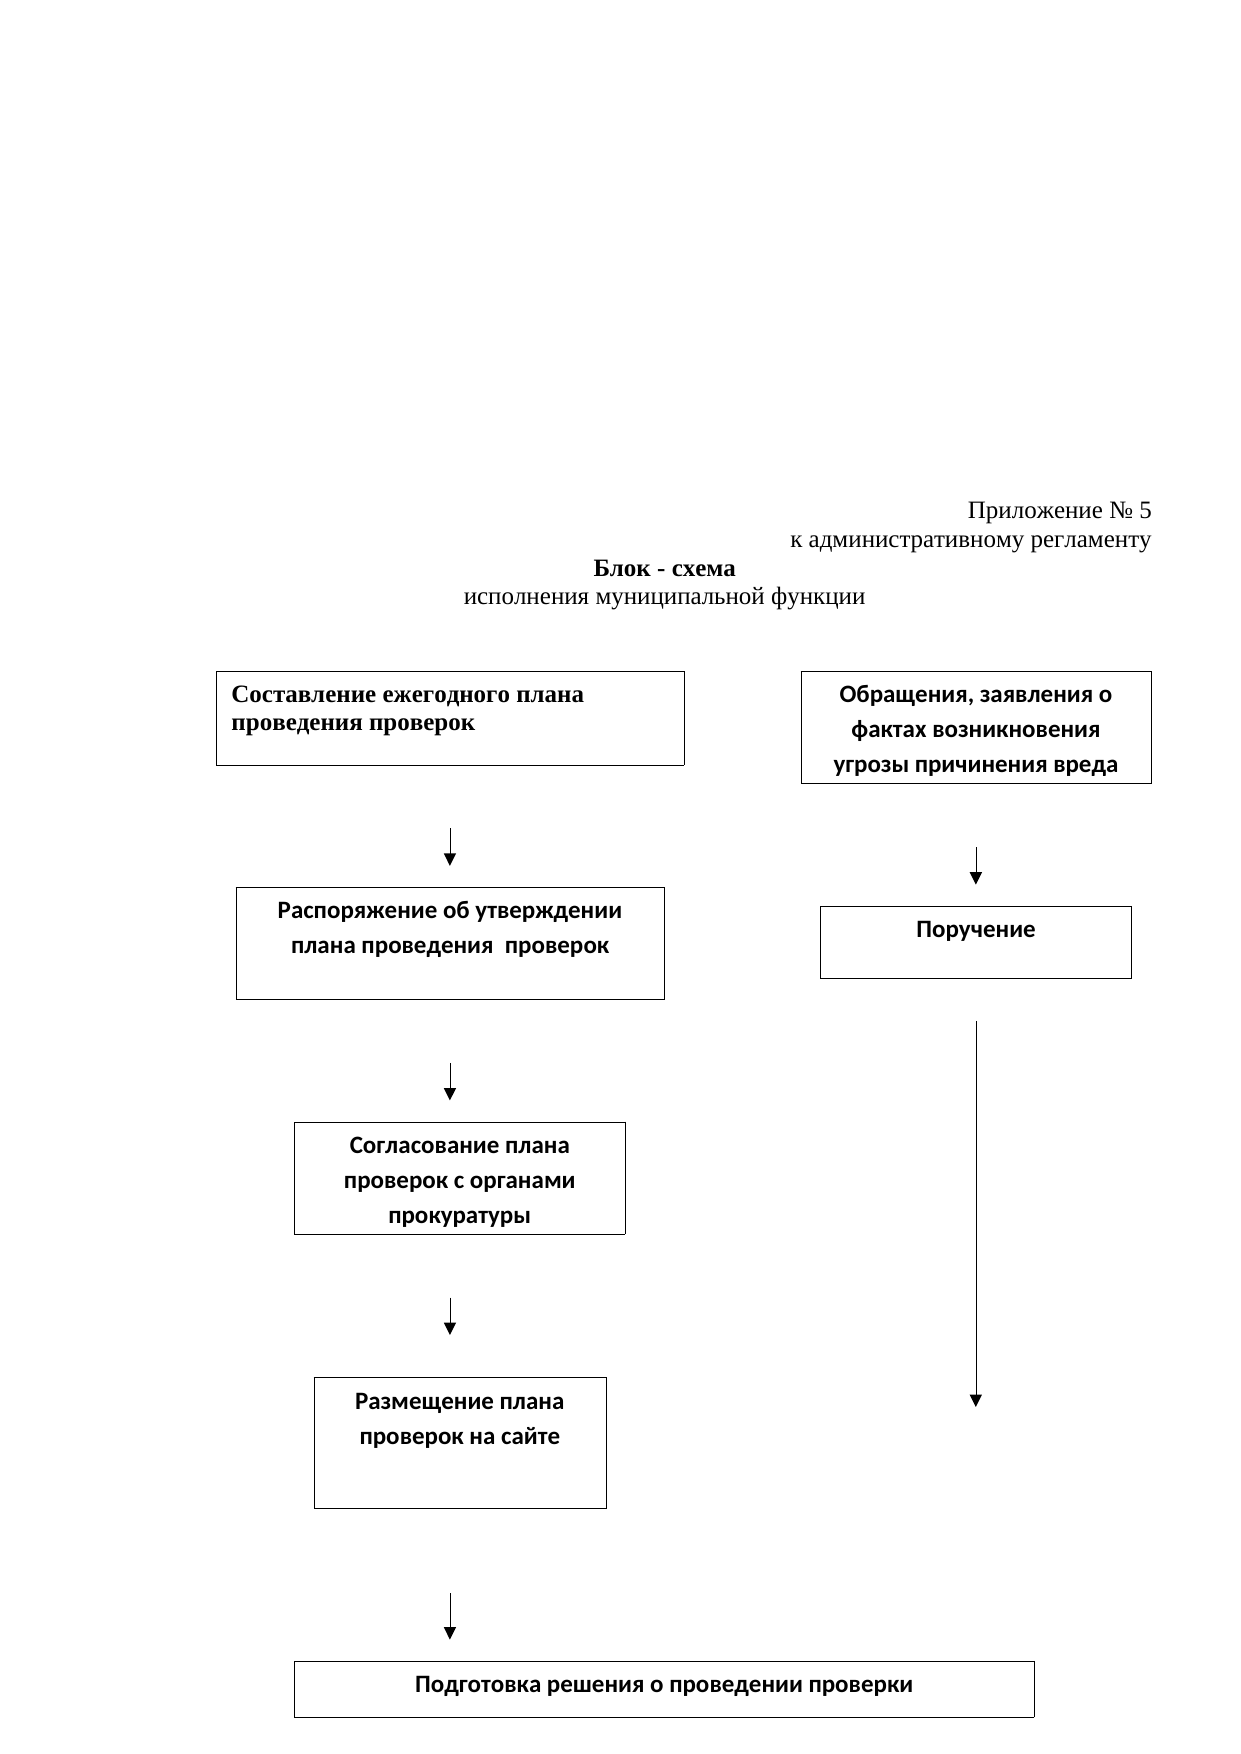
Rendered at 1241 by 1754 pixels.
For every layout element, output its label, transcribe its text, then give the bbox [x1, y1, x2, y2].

text Приложение № 5 [177, 495, 1152, 524]
text исполнения муниципальной функции [177, 581, 1152, 610]
text Блок - схема [177, 553, 1152, 581]
text к административному регламенту [177, 524, 1152, 553]
